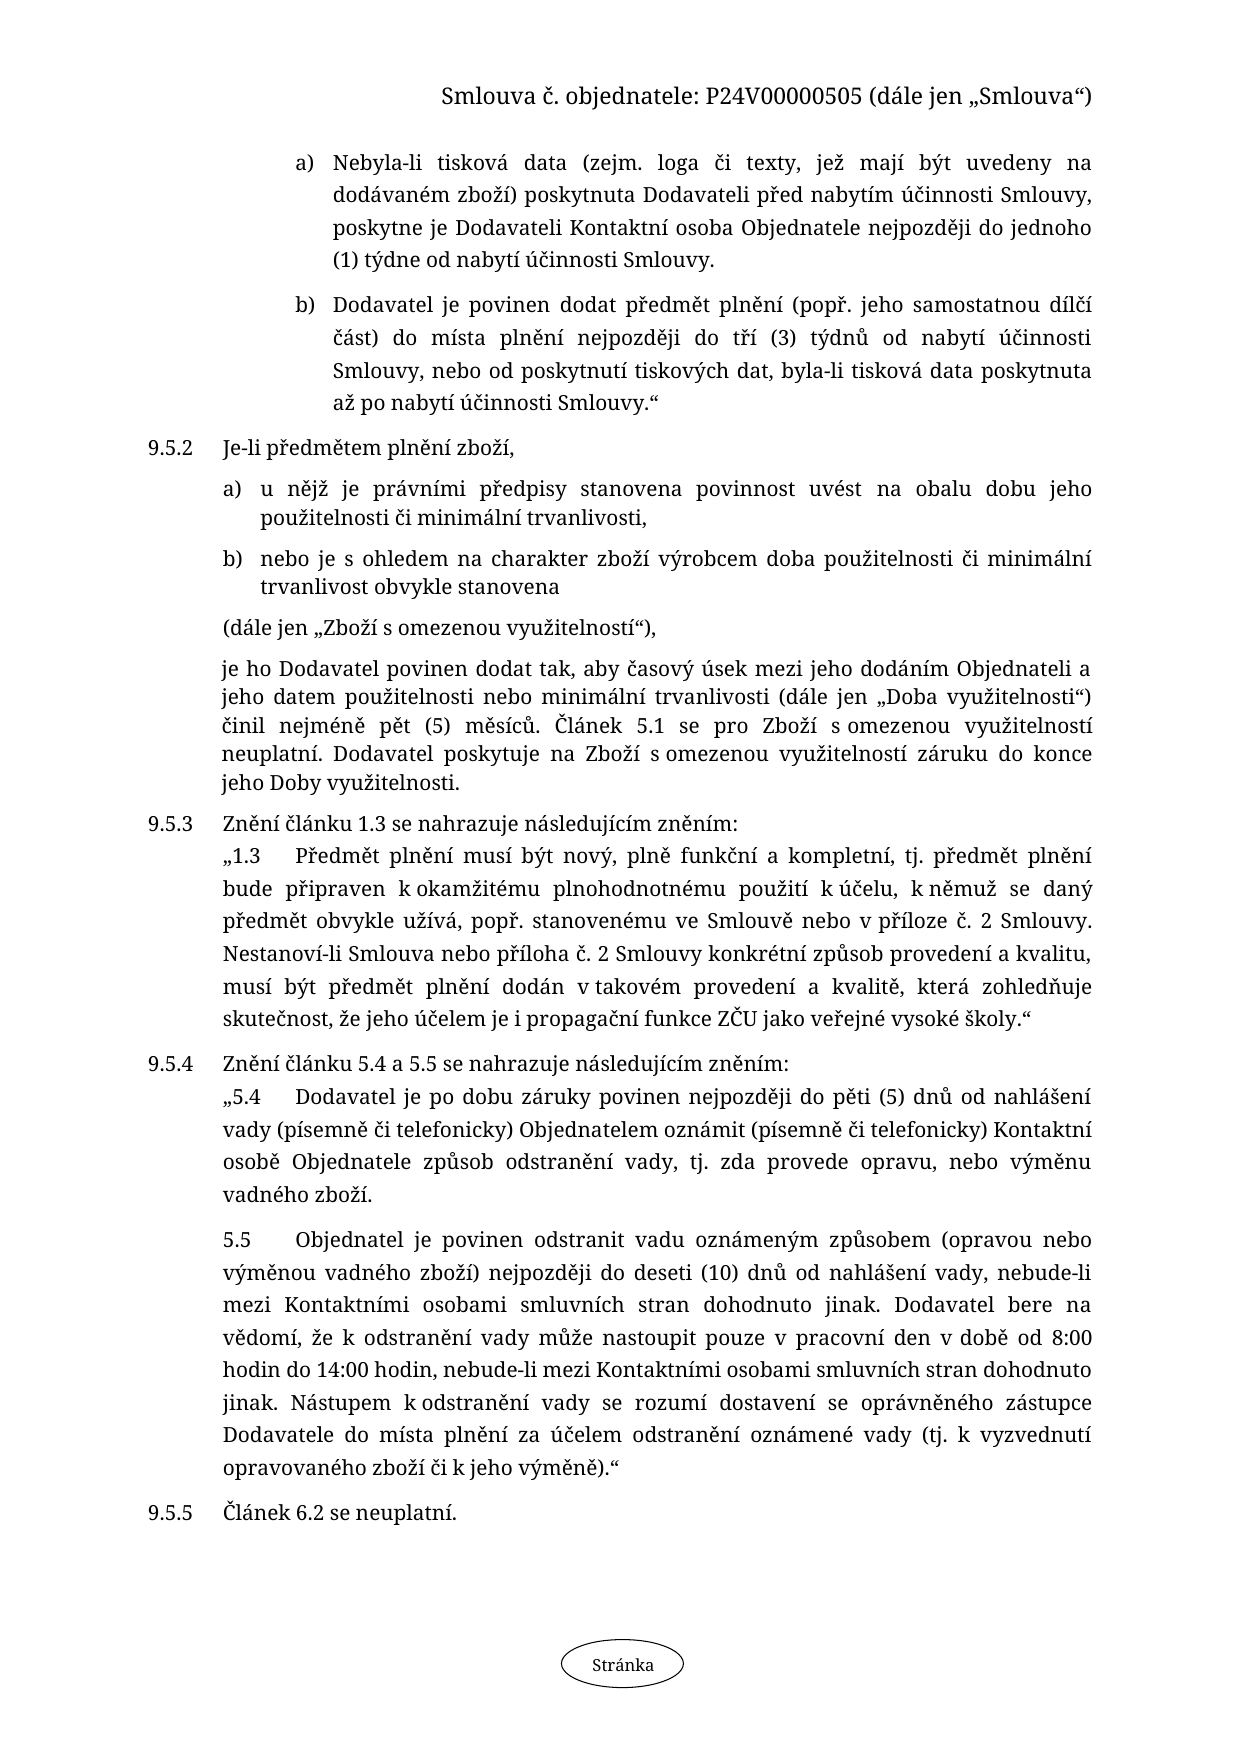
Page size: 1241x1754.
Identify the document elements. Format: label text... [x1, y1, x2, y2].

list Článek 6.2 se neuplatní. [148, 1498, 1093, 1527]
list Je-li předmětem plnění zboží, [148, 433, 1093, 462]
list Znění článku 5.4 a 5.5 se nahrazuje následujícím zněním: [148, 1049, 1093, 1078]
list Znění článku 1.3 se nahrazuje následujícím zněním: [148, 809, 1093, 837]
list Nebyla-li tisková data (zejm. loga či texty, jež mají být uvedeny na dodávaném zboží) poskytnuta Dodavateli před nabytím účinnosti Smlouvy, poskytne je Dodavateli Kontaktní osoba Objednatele nejpozději do jednoho (1) týdne od nabytí účinnosti Smlouvy. [295, 148, 1093, 274]
list u nějž je právními předpisy stanovena povinnost uvést na obalu dobu jeho použitelnosti či minimální trvanlivosti, [223, 474, 1093, 531]
list „5.4 Dodavatel je po dobu záruky povinen nejpozději do pěti (5) dnů od nahlášení vady (písemně či telefonicky) Objednatelem oznámit (písemně či telefonicky) Kontaktní osobě Objednatele způsob odstranění vady, tj. zda provede opravu, nebo výměnu vadného zboží. [223, 1082, 1093, 1208]
text je ho Dodavatel povinen dodat tak, aby časový úsek mezi jeho dodáním Objednateli a jeho datem použitelnosti nebo minimální trvanlivosti (dále jen „Doba využitelnosti“) činil nejméně pět (5) měsíců. Článek 5.1 se pro Zboží s omezenou využitelností neuplatní. Dodavatel poskytuje na Zboží s omezenou využitelností záruku do konce jeho Doby využitelnosti. [221, 654, 1093, 796]
list nebo je s ohledem na charakter zboží výrobcem doba použitelnosti či minimální trvanlivost obvykle stanovena [223, 544, 1093, 601]
text (dále jen „Zboží s omezenou využitelností“), [223, 613, 1093, 642]
list Dodavatel je povinen dodat předmět plnění (popř. jeho samostatnou dílčí část) do místa plnění nejpozději do tří (3) týdnů od nabytí účinnosti Smlouvy, nebo od poskytnutí tiskových dat, byla-li tisková data poskytnuta až po nabytí účinnosti Smlouvy.“ [295, 291, 1093, 417]
list 5.5 Objednatel je povinen odstranit vadu oznámeným způsobem (opravou nebo výměnou vadného zboží) nejpozději do deseti (10) dnů od nahlášení vady, nebude-li mezi Kontaktními osobami smluvních stran dohodnuto jinak. Dodavatel bere na vědomí, že k odstranění vady může nastoupit pouze v pracovní den v době od 8:00 hodin do 14:00 hodin, nebude-li mezi Kontaktními osobami smluvních stran dohodnuto jinak. Nástupem k odstranění vady se rozumí dostavení se oprávněného zástupce Dodavatele do místa plnění za účelem odstranění oznámené vady (tj. k vyzvednutí opravovaného zboží či k jeho výměně).“ [223, 1225, 1093, 1482]
list „1.3 Předmět plnění musí být nový, plně funkční a kompletní, tj. předmět plnění bude připraven k okamžitému plnohodnotnému použití k účelu, k němuž se daný předmět obvykle užívá, popř. stanovenému ve Smlouvě nebo v příloze č. 2 Smlouvy. Nestanoví-li Smlouva nebo příloha č. 2 Smlouvy konkrétní způsob provedení a kvalitu, musí být předmět plnění dodán v takovém provedení a kvalitě, která zohledňuje skutečnost, že jeho účelem je i propagační funkce ZČU jako veřejné vysoké školy.“ [223, 841, 1093, 1033]
